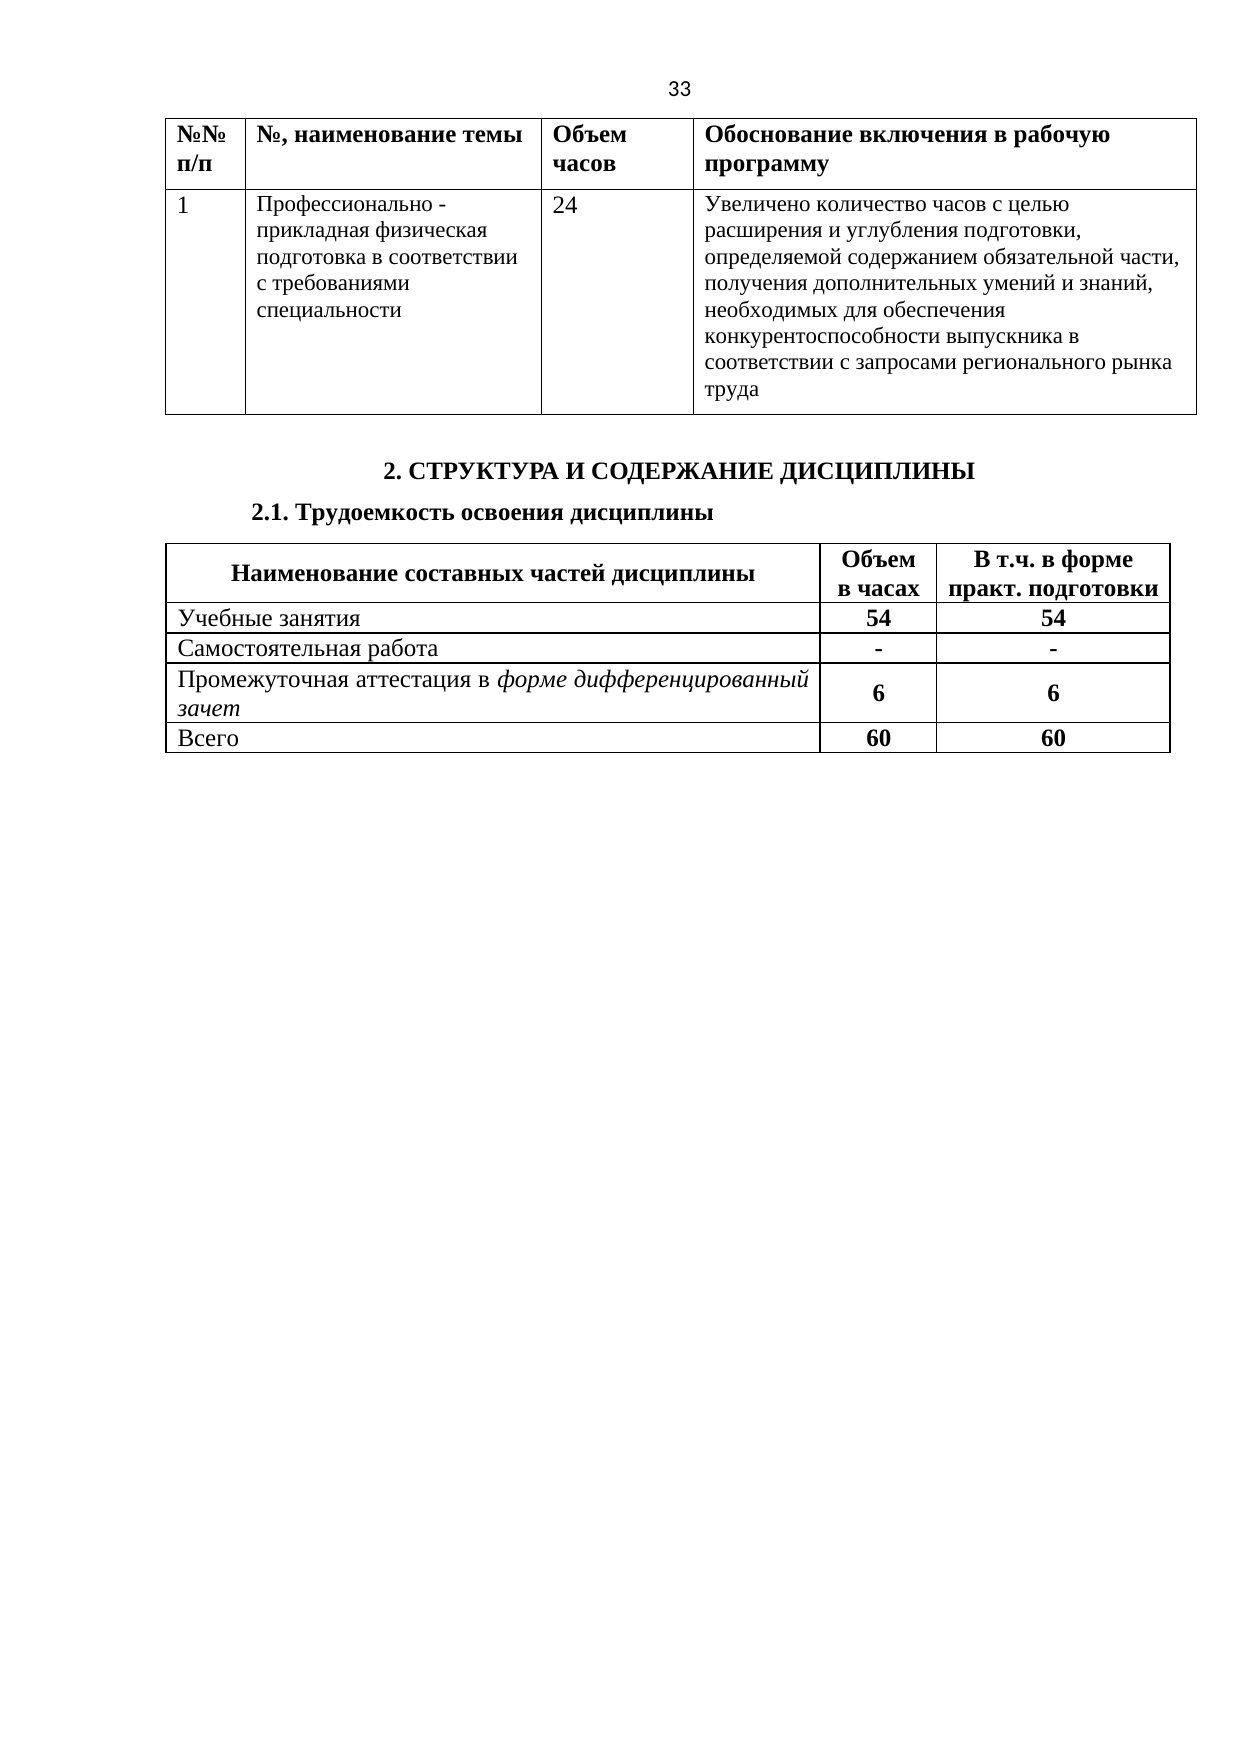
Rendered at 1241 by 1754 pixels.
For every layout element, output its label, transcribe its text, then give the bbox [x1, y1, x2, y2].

table_cell 6 [821, 664, 936, 721]
table_cell Всего [167, 723, 819, 752]
table_header В т.ч. в форме практ. подготовки [937, 544, 1169, 602]
table_cell Промежуточная аттестация в форме дифференцированный зачет [167, 664, 819, 721]
table_cell 24 [542, 190, 693, 413]
table_header №, наименование темы [246, 119, 541, 189]
table_cell 60 [821, 723, 936, 752]
table_cell 6 [937, 664, 1169, 721]
table_cell 60 [937, 723, 1169, 752]
text 2. Структура и содержание ДИСЦИПЛИНЫ [177, 456, 1181, 484]
text 2.1. Трудоемкость освоения дисциплины [177, 497, 1181, 526]
table_header Наименование составных частей дисциплины [167, 544, 819, 602]
table_cell Самостоятельная работа [167, 634, 819, 662]
table_cell Увеличено количество часов с целью расширения и углубления подготовки, определяемой содержанием обязательной части, получения дополнительных умений и знаний, необходимых для обеспечения конкурентоспособности выпускника в соответствии с запросами регионального рынка труда [694, 190, 1196, 413]
table_cell 54 [937, 603, 1169, 632]
table_header Объем в часах [821, 544, 936, 602]
table_cell - [937, 634, 1169, 662]
table_cell - [821, 634, 936, 662]
table_header Обоснование включения в рабочую программу [694, 119, 1196, 189]
table_header №№ п/п [166, 119, 245, 189]
table_cell 54 [821, 603, 936, 632]
table_cell 1 [166, 190, 245, 413]
table_header Объем часов [542, 119, 693, 189]
table_cell Профессионально - прикладная физическая подготовка в соответствии с требованиями специальности [246, 190, 541, 413]
table_cell Учебные занятия [167, 603, 819, 632]
